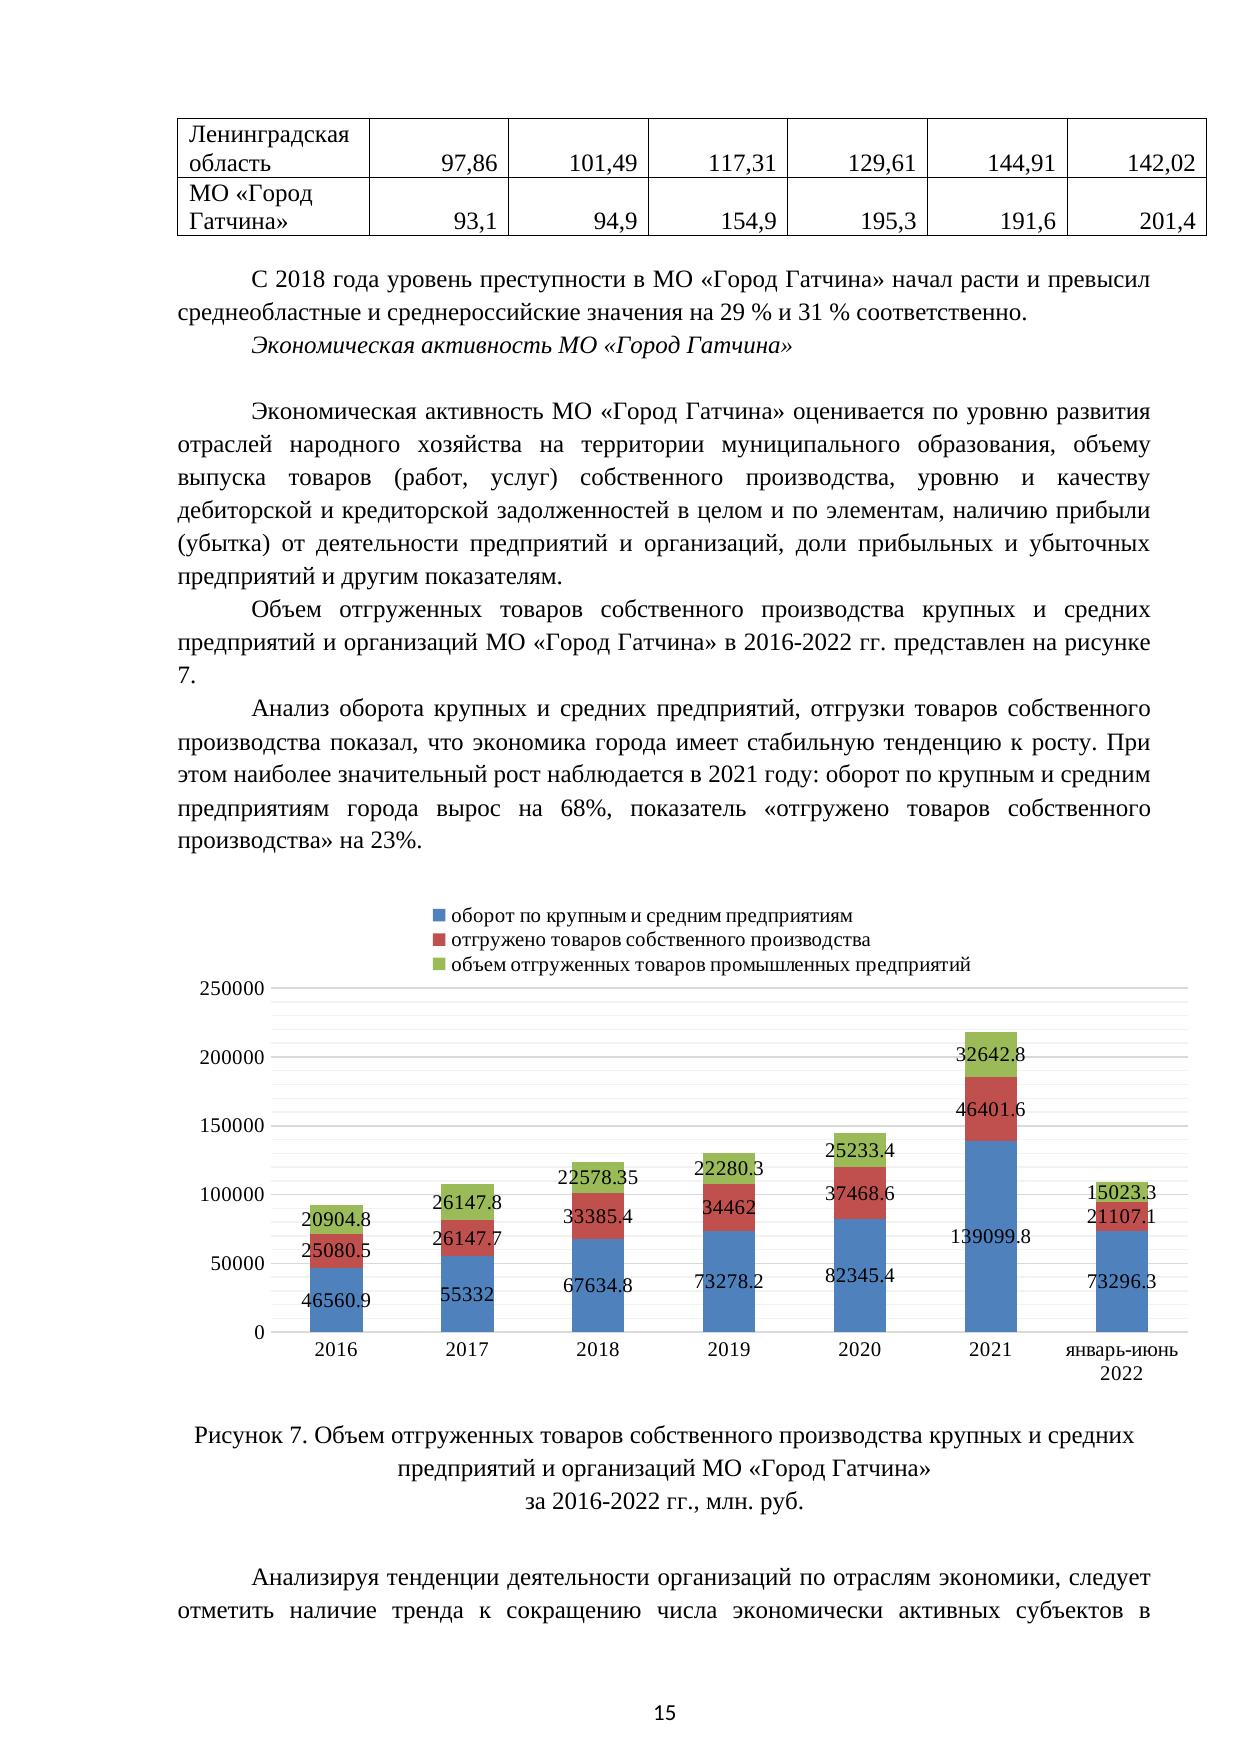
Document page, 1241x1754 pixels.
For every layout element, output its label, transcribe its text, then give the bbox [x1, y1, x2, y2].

table_cell 144,91 [928, 119, 1067, 177]
text Анализ оборота крупных и средних предприятий, отгрузки товаров собственного производства показал, что экономика города имеет стабильную тенденцию к росту. При этом наиболее значительный рост наблюдается в 2021 году: оборот по крупным и средним предприятиям города вырос на 68%, показатель «отгружено товаров собственного производства» на 23%. [177, 693, 1152, 854]
text Экономическая активность МО «Город Гатчина» оценивается по уровню развития отраслей народного хозяйства на территории муниципального образования, объему выпуска товаров (работ, услуг) собственного производства, уровню и качеству дебиторской и кредиторской задолженностей в целом и по элементам, наличию прибыли (убытка) от деятельности предприятий и организаций, доли прибыльных и убыточных предприятий и другим показателям. [177, 396, 1152, 590]
table_cell 191,6 [928, 178, 1067, 235]
table_cell 97,86 [370, 119, 508, 177]
table_cell 117,31 [649, 119, 787, 177]
table_cell 195,3 [788, 178, 927, 235]
table_cell 142,02 [1068, 119, 1206, 177]
table_cell 129,61 [788, 119, 927, 177]
text за 2016-2022 гг., млн. руб. [177, 1486, 1152, 1515]
text Рисунок 7. Объем отгруженных товаров собственного производства крупных и средних предприятий и организаций МО «Город Гатчина» [177, 1420, 1152, 1482]
table_cell Ленинградская область [178, 119, 369, 177]
table_cell 93,1 [370, 178, 508, 235]
table_cell МО «Город Гатчина» [178, 178, 369, 235]
text Объем отгруженных товаров собственного производства крупных и средних предприятий и организаций МО «Город Гатчина» в 2016-2022 гг. представлен на рисунке 7. [177, 594, 1152, 689]
table_cell 154,9 [649, 178, 787, 235]
text Экономическая активность МО «Город Гатчина» [177, 330, 1152, 359]
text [177, 1562, 1152, 1624]
table_cell 201,4 [1068, 178, 1206, 235]
text С 2018 года уровень преступности в МО «Город Гатчина» начал расти и превысил среднеобластные и среднероссийские значения на 29 % и 31 % соответственно. [177, 264, 1152, 326]
table_cell 101,49 [509, 119, 648, 177]
table_cell 94,9 [509, 178, 648, 235]
